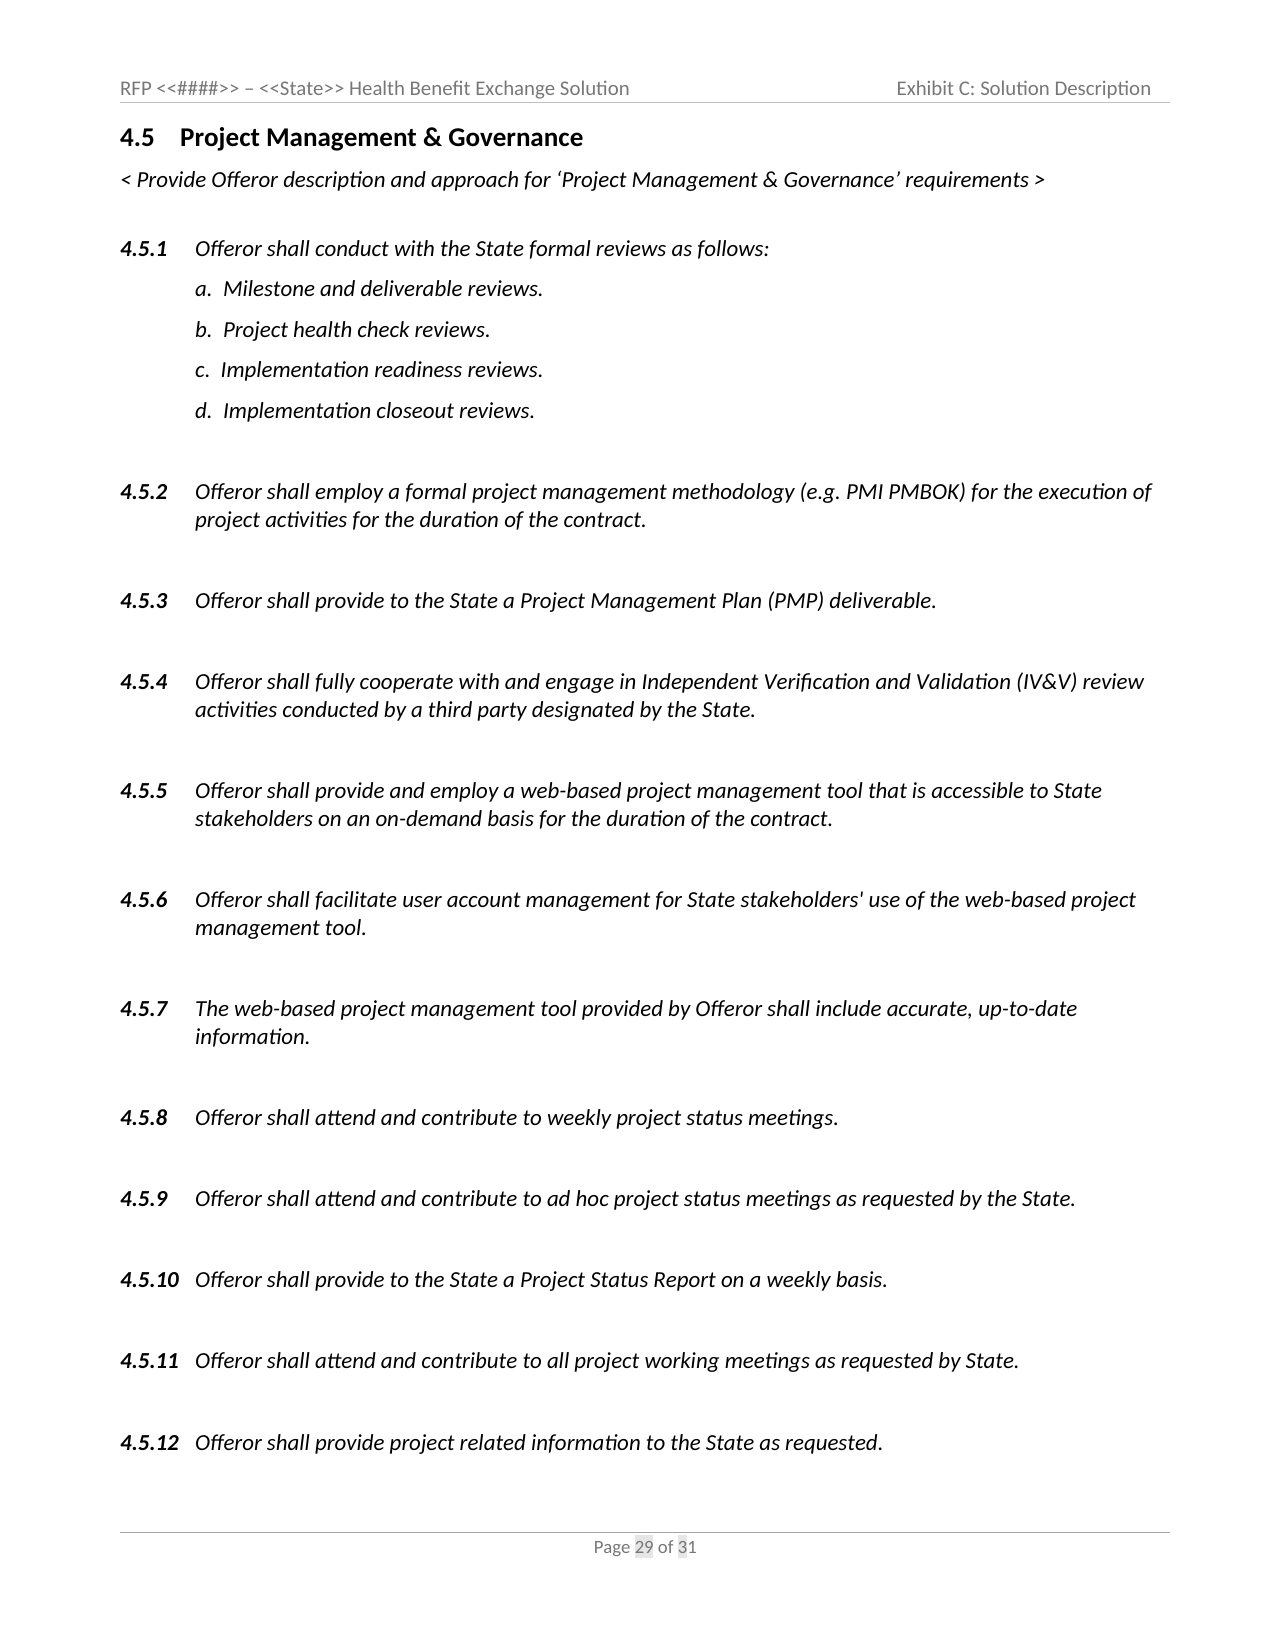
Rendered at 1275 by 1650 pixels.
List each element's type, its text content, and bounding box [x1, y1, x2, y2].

subtitle Offeror shall employ a formal project management methodology (e.g. PMI PMBOK) for the execution of project activities for the duration of the contract. [120, 477, 1170, 533]
text < Provide Offeror description and approach for ‘Project Management & Governance’ requirements > [120, 166, 1170, 193]
subtitle Offeror shall attend and contribute to ad hoc project status meetings as requested by the State. [120, 1184, 1170, 1213]
subtitle Offeror shall provide project related information to the State as requested. [120, 1428, 1170, 1456]
subtitle The web-based project management tool provided by Offeror shall include accurate, up-to-date information. [120, 994, 1170, 1051]
subtitle Project Management & Governance [120, 120, 1170, 153]
subtitle c. Implementation readiness reviews. [195, 356, 1170, 384]
subtitle b. Project health check reviews. [195, 315, 1170, 343]
subtitle Offeror shall provide to the State a Project Status Report on a weekly basis. [120, 1266, 1170, 1294]
subtitle Offeror shall conduct with the State formal reviews as follows: [120, 234, 1170, 262]
subtitle Offeror shall fully cooperate with and engage in Independent Verification and Validation (IV&V) review activities conducted by a third party designated by the State. [120, 667, 1170, 723]
subtitle Offeror shall provide and employ a web-based project management tool that is accessible to State stakeholders on an on-demand basis for the duration of the contract. [120, 776, 1170, 832]
subtitle Offeror shall facilitate user account management for State stakeholders' use of the web-based project management tool. [120, 885, 1170, 941]
subtitle Offeror shall attend and contribute to all project working meetings as requested by State. [120, 1347, 1170, 1375]
subtitle Offeror shall attend and contribute to weekly project status meetings. [120, 1103, 1170, 1132]
subtitle Offeror shall provide to the State a Project Management Plan (PMP) deliverable. [120, 586, 1170, 614]
subtitle d. Implementation closeout reviews. [195, 396, 1170, 424]
subtitle a. Milestone and deliverable reviews. [195, 274, 1170, 303]
